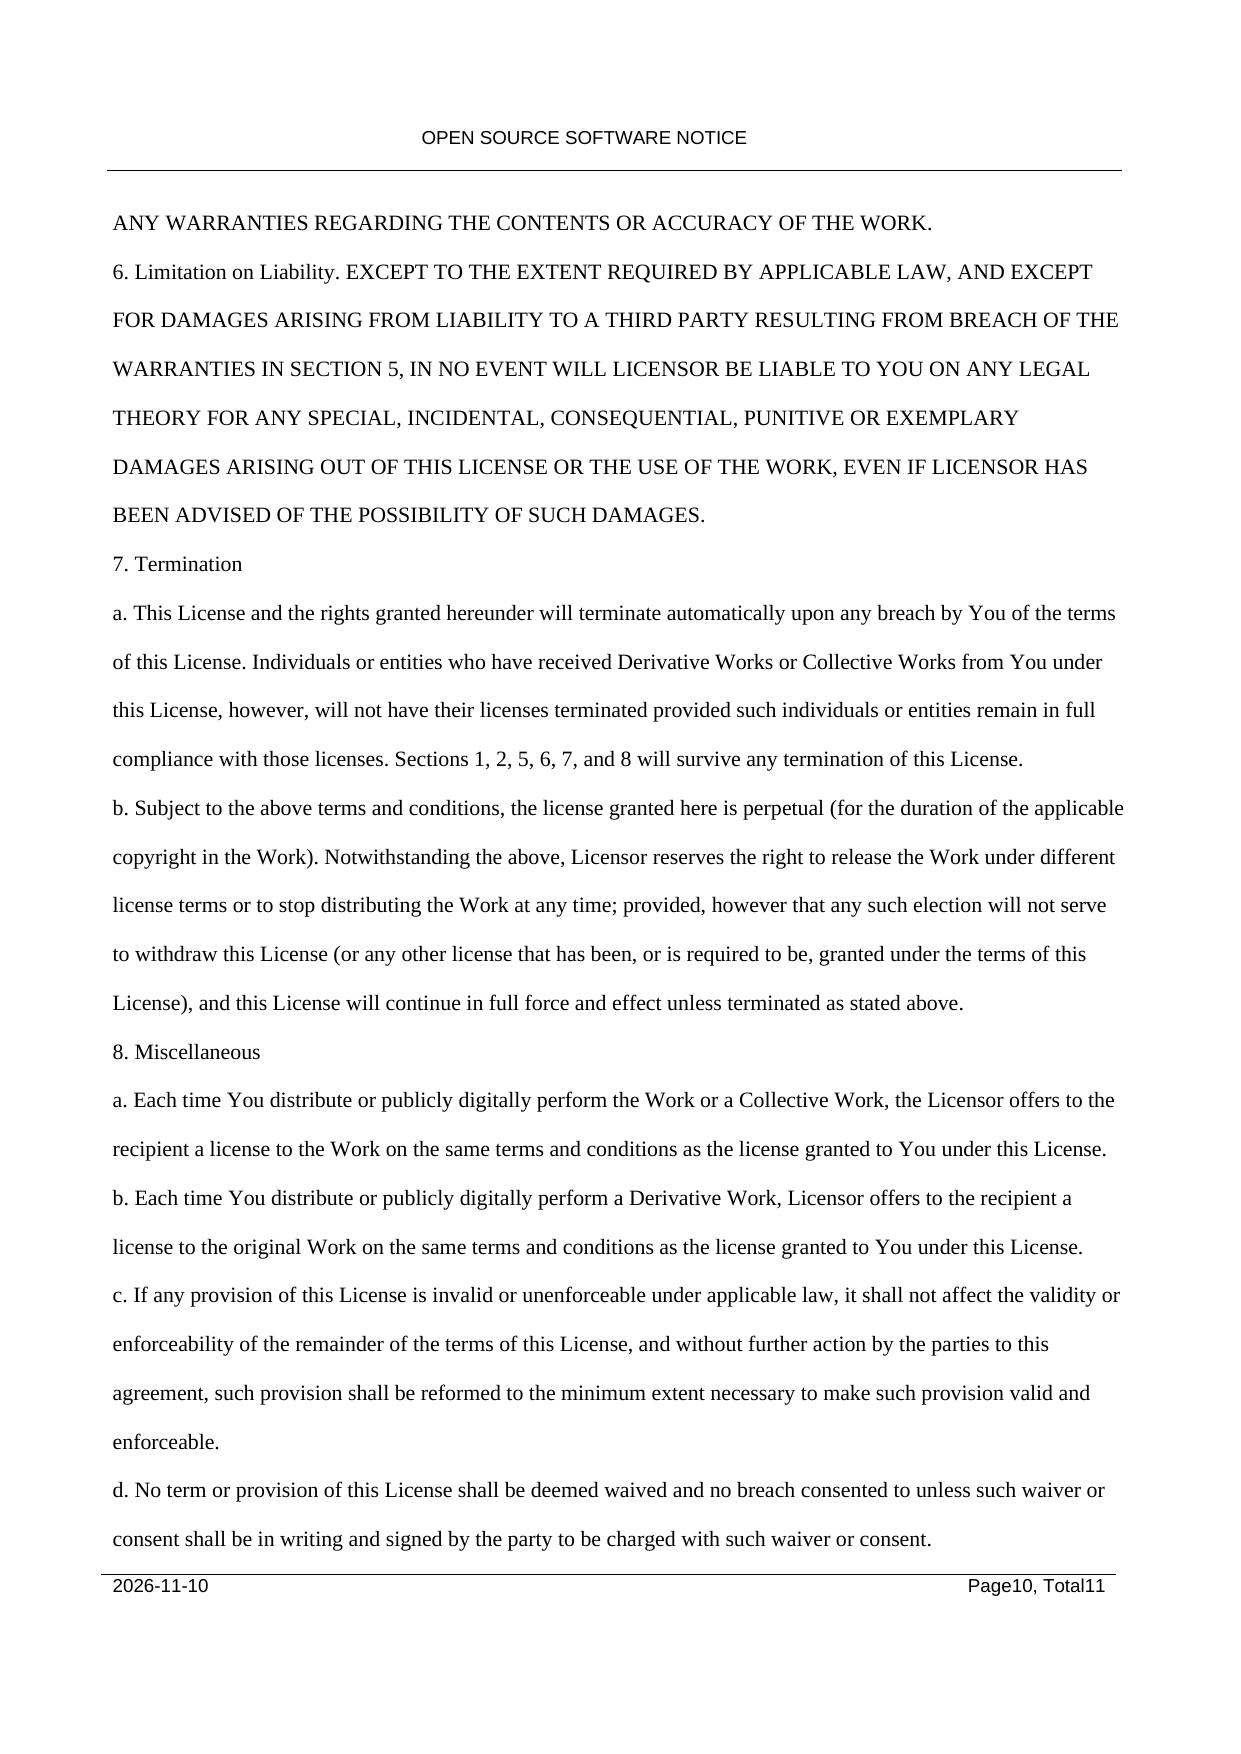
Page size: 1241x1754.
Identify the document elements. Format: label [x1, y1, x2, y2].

text [112, 206, 1128, 1555]
